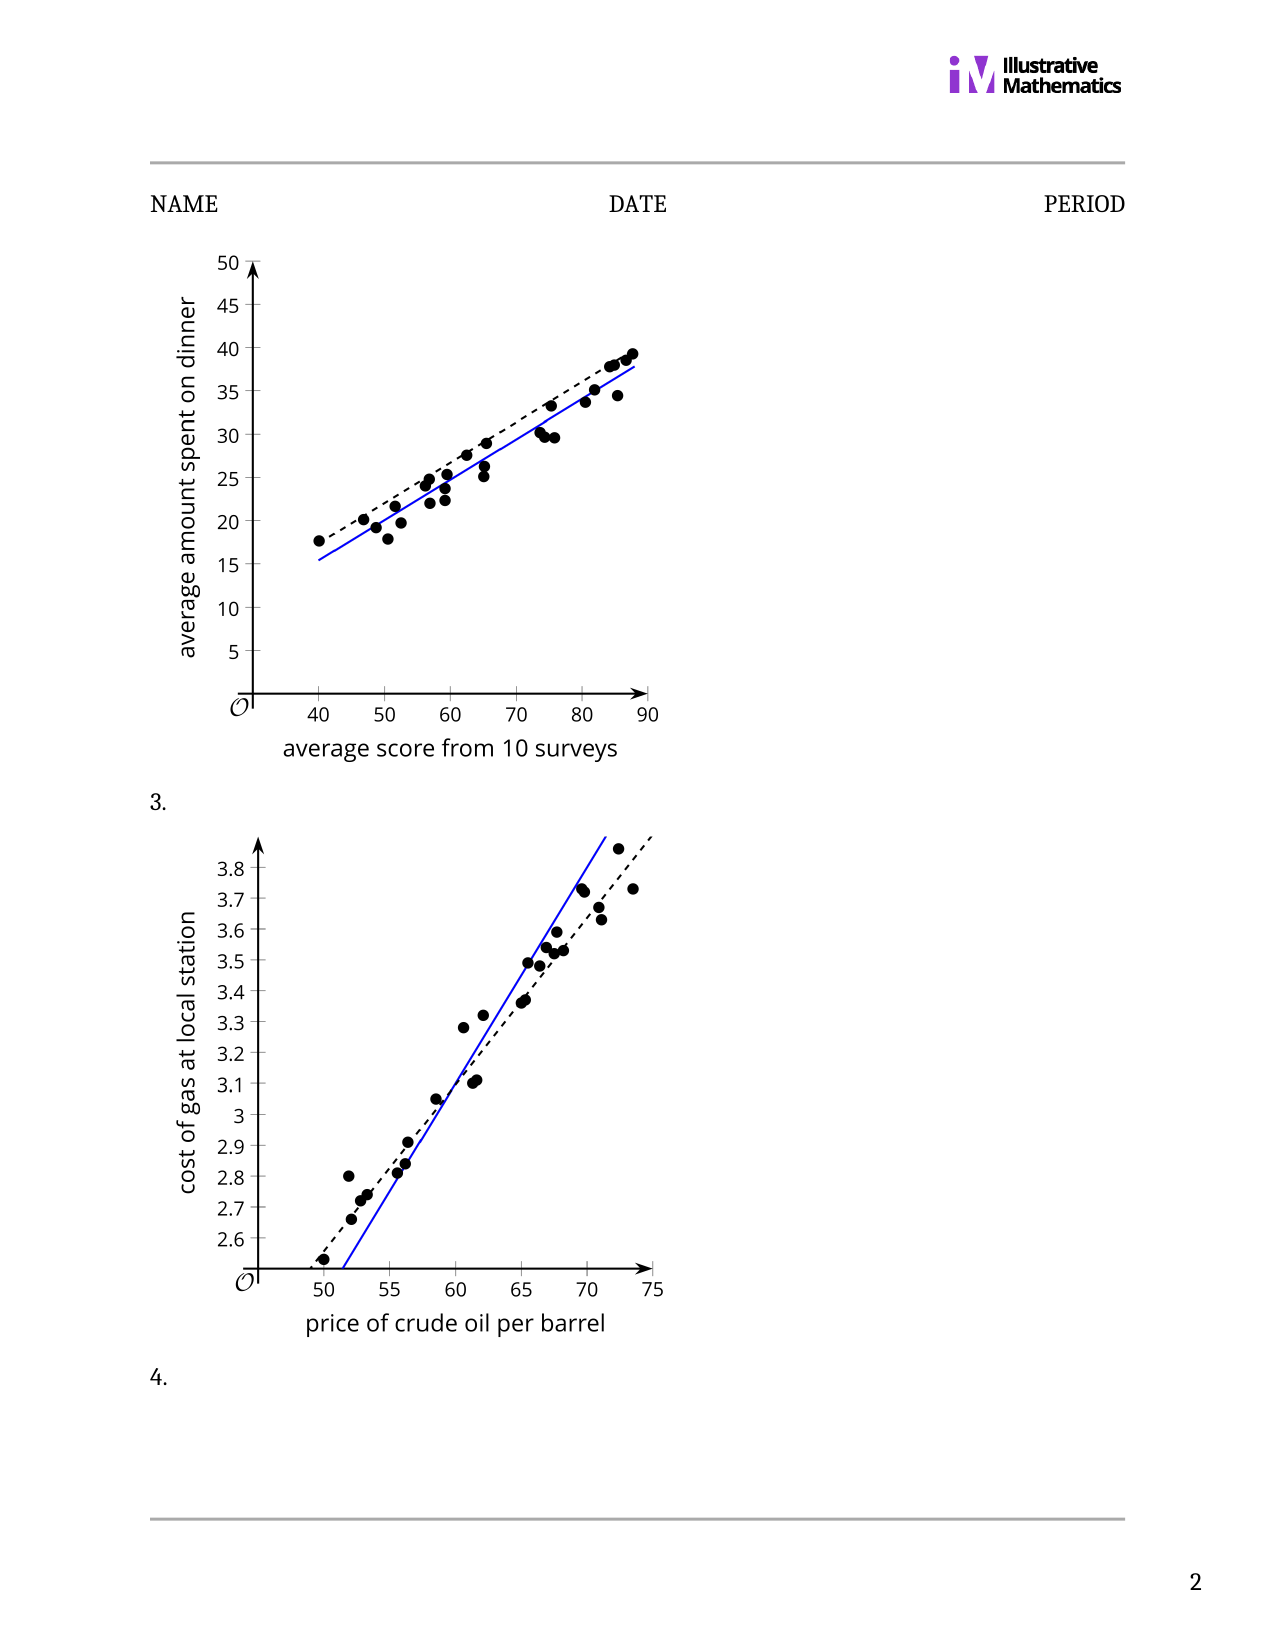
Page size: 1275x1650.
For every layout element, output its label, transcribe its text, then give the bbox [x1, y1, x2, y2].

picture [168, 247, 667, 770]
picture [949, 55, 1121, 93]
text 3. [150, 788, 1125, 817]
picture [168, 835, 672, 1345]
text 4. [150, 1363, 1125, 1392]
